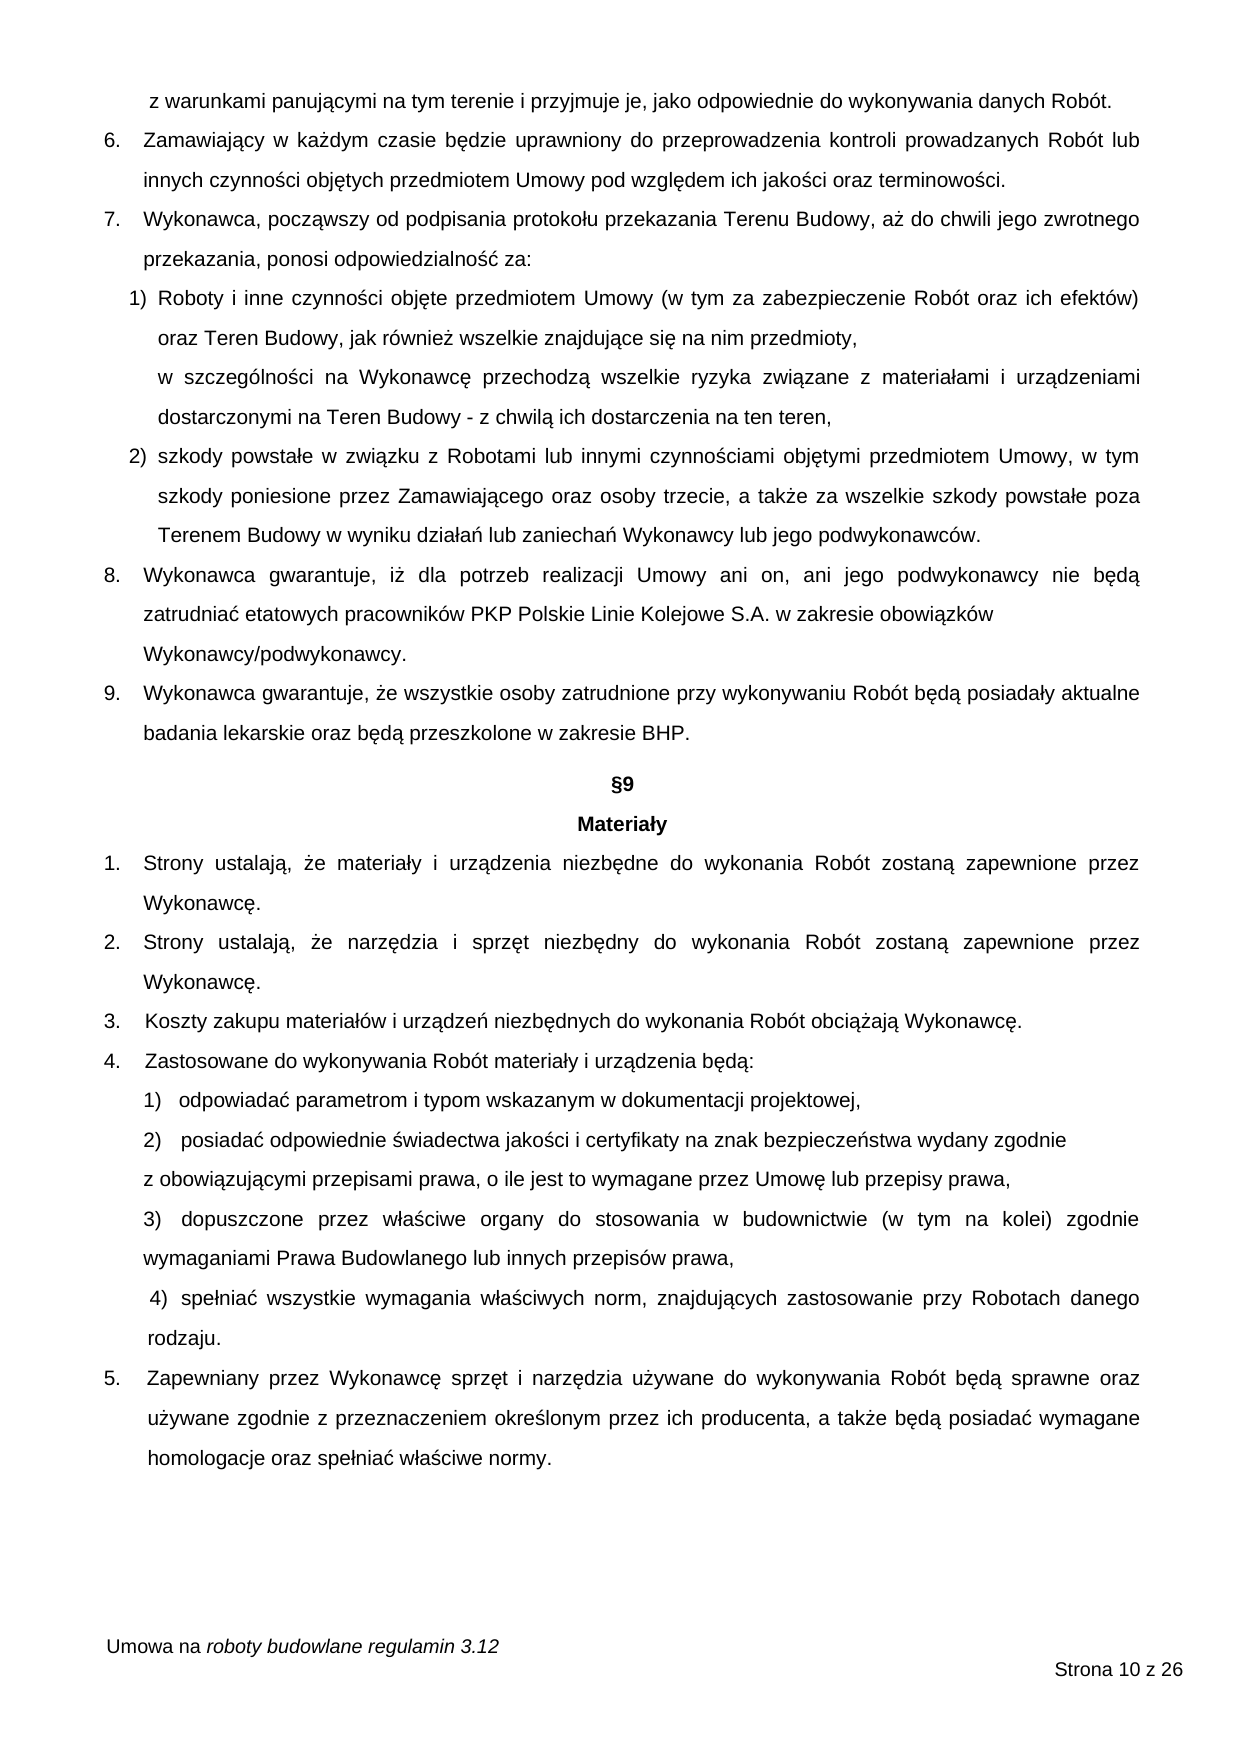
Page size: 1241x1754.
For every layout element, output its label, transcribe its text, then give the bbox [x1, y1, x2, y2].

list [103, 89, 1141, 113]
list Strony ustalają, że narzędzia i sprzęt niezbędny do wykonania Robót zostaną zapewnione przez Wykonawcę. [103, 930, 1141, 994]
text Materiały [103, 812, 1141, 836]
list Strony ustalają, że materiały i urządzenia niezbędne do wykonania Robót zostaną zapewnione przez Wykonawcę. [103, 851, 1141, 915]
list odpowiadać parametrom i typom wskazanym w dokumentacji projektowej, [103, 1088, 1141, 1112]
list Roboty i inne czynności objęte przedmiotem Umowy (w tym za zabezpieczenie Robót oraz ich efektów) oraz Teren Budowy, jak również wszelkie znajdujące się na nim przedmioty, [128, 286, 1141, 349]
list Zamawiający w każdym czasie będzie uprawniony do przeprowadzenia kontroli prowadzanych Robót lub innych czynności objętych przedmiotem Umowy pod względem ich jakości oraz terminowości. [103, 128, 1141, 192]
list dopuszczone przez właściwe organy do stosowania w budownictwie (w tym na kolei) zgodnie wymaganiami Prawa Budowlanego lub innych przepisów prawa, [143, 1207, 1141, 1270]
list Zapewniany przez Wykonawcę sprzęt i narzędzia używane do wykonywania Robót będą sprawne oraz używane zgodnie z przeznaczeniem określonym przez ich producenta, a także będą posiadać wymagane homologacje oraz spełniać właściwe normy. [103, 1366, 1141, 1469]
list Koszty zakupu materiałów i urządzeń niezbędnych do wykonania Robót obciążają Wykonawcę. [103, 1009, 1141, 1033]
list spełniać wszystkie wymagania właściwych norm, znajdujących zastosowanie przy Robotach danego rodzaju. [147, 1286, 1141, 1349]
list Wykonawca gwarantuje, że wszystkie osoby zatrudnione przy wykonywaniu Robót będą posiadały aktualne badania lekarskie oraz będą przeszkolone w zakresie BHP. [103, 681, 1141, 744]
text Wykonawcy/podwykonawcy. [103, 641, 1141, 665]
list Wykonawca, począwszy od podpisania protokołu przekazania Terenu Budowy, aż do chwili jego zwrotnego przekazania, ponosi odpowiedzialność za: [103, 207, 1141, 271]
list szkody powstałe w związku z Robotami lub innymi czynnościami objętymi przedmiotem Umowy, w tym szkody poniesione przez Zamawiającego oraz osoby trzecie, a także za wszelkie szkody powstałe poza Terenem Budowy w wyniku działań lub zaniechań Wykonawcy lub jego podwykonawców. [128, 444, 1141, 547]
text w szczególności na Wykonawcę przechodzą wszelkie ryzyka związane z materiałami i urządzeniami dostarczonymi na Teren Budowy - z chwilą ich dostarczenia na ten teren, [158, 365, 1141, 428]
list posiadać odpowiednie świadectwa jakości i certyfikaty na znak bezpieczeństwa wydany zgodnie z obowiązującymi przepisami prawa, o ile jest to wymagane przez Umowę lub przepisy prawa, [143, 1128, 1141, 1191]
list Wykonawca gwarantuje, iż dla potrzeb realizacji Umowy ani on, ani jego podwykonawcy nie będą zatrudniać etatowych pracowników PKP Polskie Linie Kolejowe S.A. w zakresie obowiązków [103, 562, 1141, 626]
text §9 [103, 772, 1141, 796]
list Zastosowane do wykonywania Robót materiały i urządzenia będą: [103, 1049, 1141, 1073]
